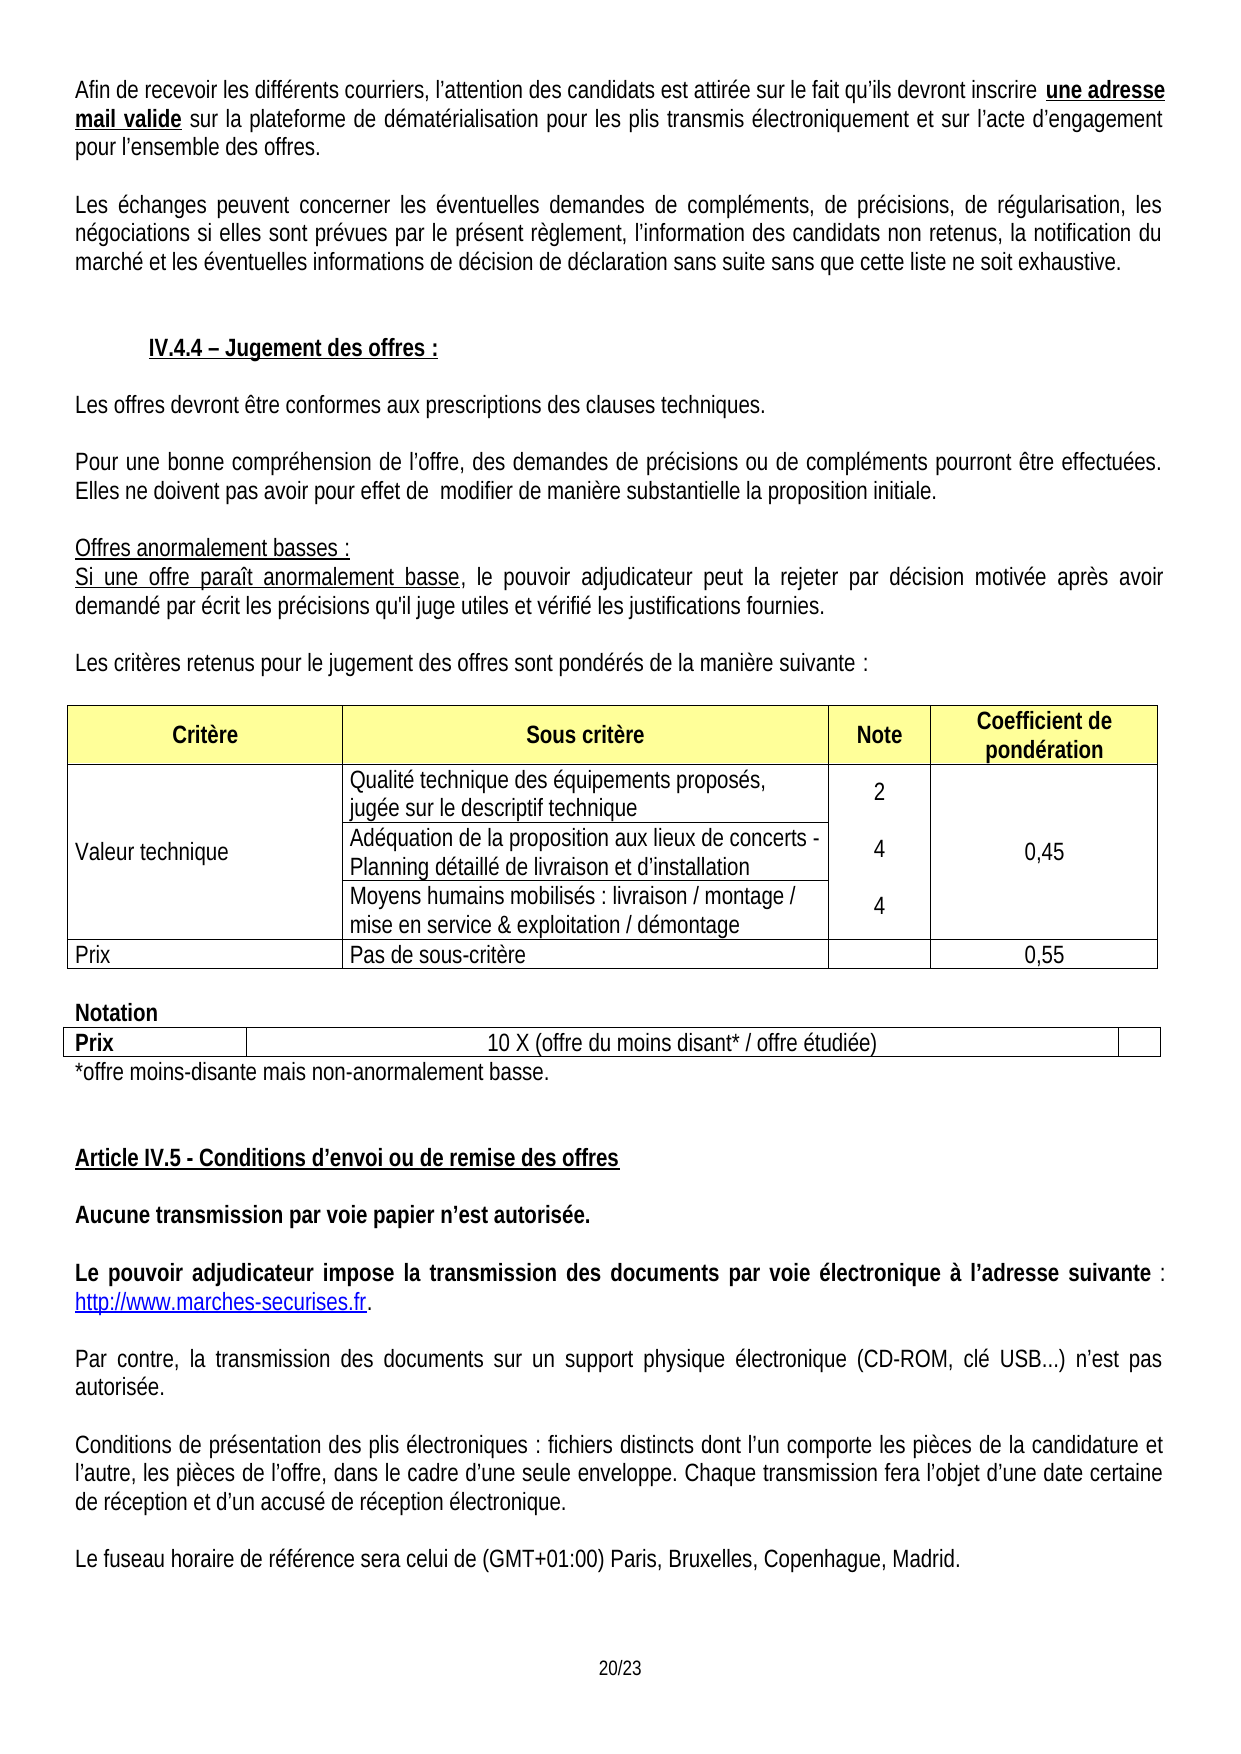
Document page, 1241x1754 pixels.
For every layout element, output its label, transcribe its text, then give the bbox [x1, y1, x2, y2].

text Offres anormalement basses : [75, 533, 1165, 562]
text Les critères retenus pour le jugement des offres sont pondérés de la manière suivante : [75, 648, 1165, 677]
table_cell 2 4 4 [829, 765, 930, 938]
table_header Critère [68, 706, 342, 763]
table_header 10 X (offre du moins disant* / offre étudiée) [247, 1028, 1118, 1056]
text Le pouvoir adjudicateur impose la transmission des documents par voie électronique à l’adresse suivante : http://www.marches-securises.fr. [75, 1258, 1165, 1315]
table_cell Adéquation de la proposition aux lieux de concerts - Planning détaillé de livraison et d’installation [343, 823, 828, 880]
text Les échanges peuvent concerner les éventuelles demandes de compléments, de précisions, de régularisation, les négociations si elles sont prévues par le présent règlement, l’information des candidats non retenus, la notification du marché et les éventuelles informations de décision de déclaration sans suite sans que cette liste ne soit exhaustive. [75, 189, 1165, 276]
text Afin de recevoir les différents courriers, l’attention des candidats est attirée sur le fait qu’ils devront inscrire une adresse mail valide sur la plateforme de dématérialisation pour les plis transmis électroniquement et sur l’acte d’engagement pour l’ensemble des offres. [75, 75, 1165, 161]
table_cell Prix [68, 940, 342, 968]
text *offre moins-disante mais non-anormalement basse. [75, 1057, 1165, 1086]
table_cell 0,55 [931, 940, 1157, 968]
table_cell Moyens humains mobilisés : livraison / montage / mise en service & exploitation / démontage [343, 881, 828, 938]
text Par contre, la transmission des documents sur un support physique électronique (CD-ROM, clé USB...) n’est pas autorisée. [75, 1344, 1165, 1401]
table_header Sous critère [343, 706, 828, 763]
table_cell Valeur technique [68, 765, 342, 938]
table_header Prix [64, 1028, 246, 1056]
text Pour une bonne compréhension de l’offre, des demandes de précisions ou de compléments pourront être effectuées. Elles ne doivent pas avoir pour effet de modifier de manière substantielle la proposition initiale. [75, 447, 1165, 505]
table_cell Qualité technique des équipements proposés, jugée sur le descriptif technique [343, 765, 828, 822]
table_cell Pas de sous-critère [343, 940, 828, 968]
table_header [1119, 1028, 1160, 1056]
text Les offres devront être conformes aux prescriptions des clauses techniques. [75, 390, 1165, 419]
text Notation [75, 998, 1165, 1027]
subtitle IV.4.4 – Jugement des offres : [75, 333, 1165, 361]
text Conditions de présentation des plis électroniques : fichiers distincts dont l’un comporte les pièces de la candidature et l’autre, les pièces de l’offre, dans le cadre d’une seule enveloppe. Chaque transmission fera l’objet d’une date certaine de réception et d’un accusé de réception électronique. [75, 1430, 1165, 1516]
subtitle Article IV.5 - Conditions d’envoi ou de remise des offres [75, 1143, 1165, 1172]
text Aucune transmission par voie papier n’est autorisée. [75, 1201, 1165, 1229]
table_cell [829, 940, 930, 968]
table_header Note [829, 706, 930, 763]
table_header Coefficient de pondération [931, 706, 1157, 763]
text Le fuseau horaire de référence sera celui de (GMT+01:00) Paris, Bruxelles, Copenhague, Madrid. [75, 1544, 1165, 1573]
table_cell 0,45 [931, 765, 1157, 938]
text Si une offre paraît anormalement basse, le pouvoir adjudicateur peut la rejeter par décision motivée après avoir demandé par écrit les précisions qu'il juge utiles et vérifié les justifications fournies. [75, 562, 1165, 619]
